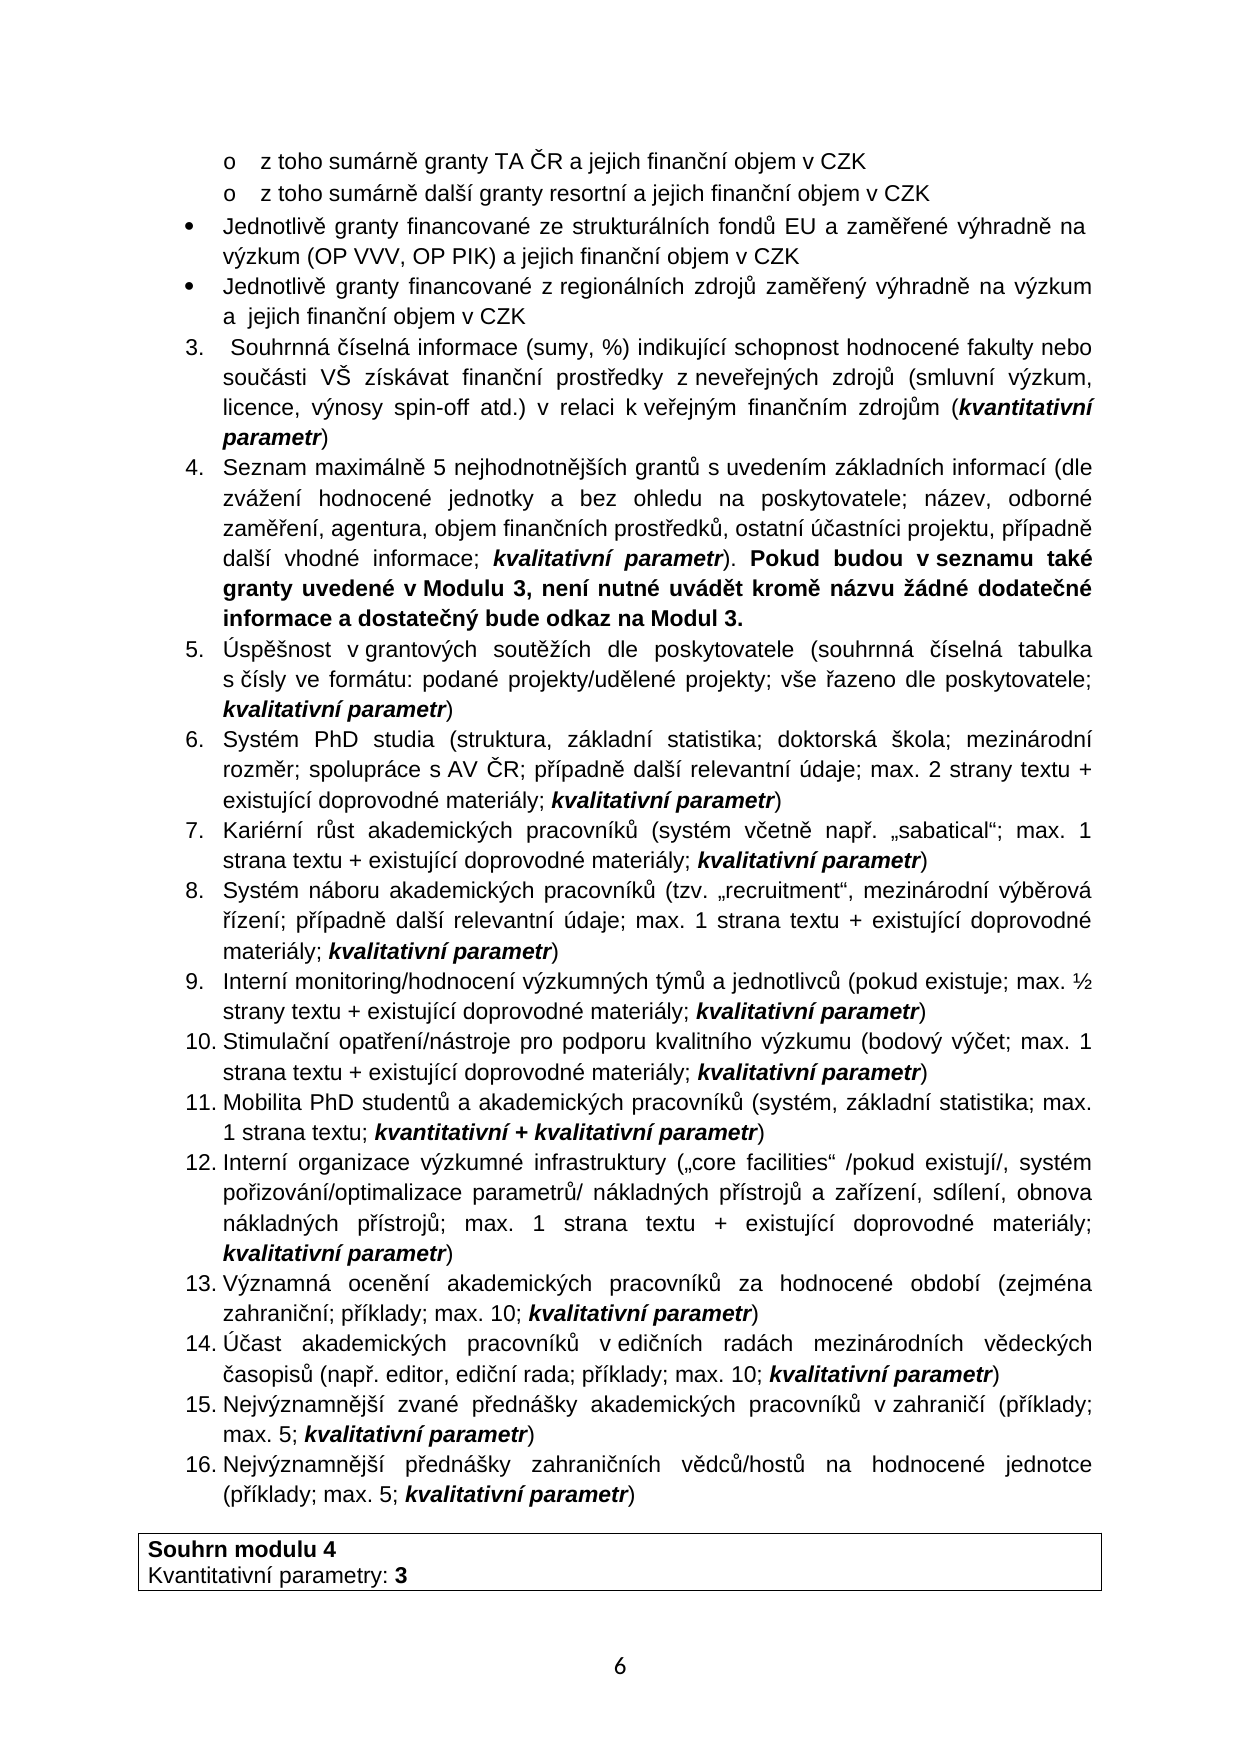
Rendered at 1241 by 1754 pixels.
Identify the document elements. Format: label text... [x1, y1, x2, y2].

list Nejvýznamnější zvané přednášky akademických pracovníků v zahraničí (příklady; max. 5; kvalitativní parametr) [185, 1391, 1093, 1447]
list Systém PhD studia (struktura, základní statistika; doktorská škola; mezinárodní rozměr; spolupráce s AV ČR; případně další relevantní údaje; max. 2 strany textu + existující doprovodné materiály; kvalitativní parametr) [185, 726, 1093, 813]
list Účast akademických pracovníků v edičních radách mezinárodních vědeckých časopisů (např. editor, ediční rada; příklady; max. 10; kvalitativní parametr) [185, 1330, 1093, 1387]
list Systém náboru akademických pracovníků (tzv. „recruitment“, mezinárodní výběrová řízení; případně další relevantní údaje; max. 1 strana textu + existující doprovodné materiály; kvalitativní parametr) [185, 877, 1093, 964]
text Souhrn modulu 4 [139, 1534, 1101, 1559]
list Významná ocenění akademických pracovníků za hodnocené období (zejména zahraniční; příklady; max. 10; kvalitativní parametr) [185, 1270, 1093, 1326]
list Seznam maximálně 5 nejhodnotnějších grantů s uvedením základních informací (dle zvážení hodnocené jednotky a bez ohledu na poskytovatele; název, odborné zaměření, agentura, objem finančních prostředků, ostatní účastníci projektu, případně další vhodné informace; kvalitativní parametr). Pokud budou v seznamu také granty uvedené v Modulu 3, není nutné uvádět kromě názvu žádné dodatečné informace a dostatečný bude odkaz na Modul 3. [185, 454, 1093, 632]
list z toho sumárně další granty resortní a jejich finanční objem v CZK [223, 180, 1093, 208]
list Stimulační opatření/nástroje pro podporu kvalitního výzkumu (bodový výčet; max. 1 strana textu + existující doprovodné materiály; kvalitativní parametr) [185, 1028, 1093, 1085]
text Kvantitativní parametry: 3 [139, 1559, 1101, 1590]
list Nejvýznamnější přednášky zahraničních vědců/hostů na hodnocené jednotce (příklady; max. 5; kvalitativní parametr) [185, 1451, 1093, 1508]
list Jednotlivě granty financované z regionálních zdrojů zaměřený výhradně na výzkum a jejich finanční objem v CZK [185, 273, 1093, 329]
list Jednotlivě granty financované ze strukturálních fondů EU a zaměřené výhradně na výzkum (OP VVV, OP PIK) a jejich finanční objem v CZK [185, 213, 1093, 269]
list Souhrnná číselná informace (sumy, %) indikující schopnost hodnocené fakulty nebo součásti VŠ získávat finanční prostředky z neveřejných zdrojů (smluvní výzkum, licence, výnosy spin-off atd.) v relaci k veřejným finančním zdrojům (kvantitativní parametr) [185, 333, 1093, 450]
list Interní organizace výzkumné infrastruktury („core facilities“ /pokud existují/, systém pořizování/optimalizace parametrů/ nákladných přístrojů a zařízení, sdílení, obnova nákladných přístrojů; max. 1 strana textu + existující doprovodné materiály; kvalitativní parametr) [185, 1149, 1093, 1266]
list Úspěšnost v grantových soutěžích dle poskytovatele (souhrnná číselná tabulka s čísly ve formátu: podané projekty/udělené projekty; vše řazeno dle poskytovatele; kvalitativní parametr) [185, 636, 1093, 722]
list z toho sumárně granty TA ČR a jejich finanční objem v CZK [223, 148, 1093, 176]
list Mobilita PhD studentů a akademických pracovníků (systém, základní statistika; max. 1 strana textu; kvantitativní + kvalitativní parametr) [185, 1089, 1093, 1145]
list Kariérní růst akademických pracovníků (systém včetně např. „sabatical“; max. 1 strana textu + existující doprovodné materiály; kvalitativní parametr) [185, 817, 1093, 873]
list Interní monitoring/hodnocení výzkumných týmů a jednotlivců (pokud existuje; max. ½ strany textu + existující doprovodné materiály; kvalitativní parametr) [185, 968, 1093, 1024]
